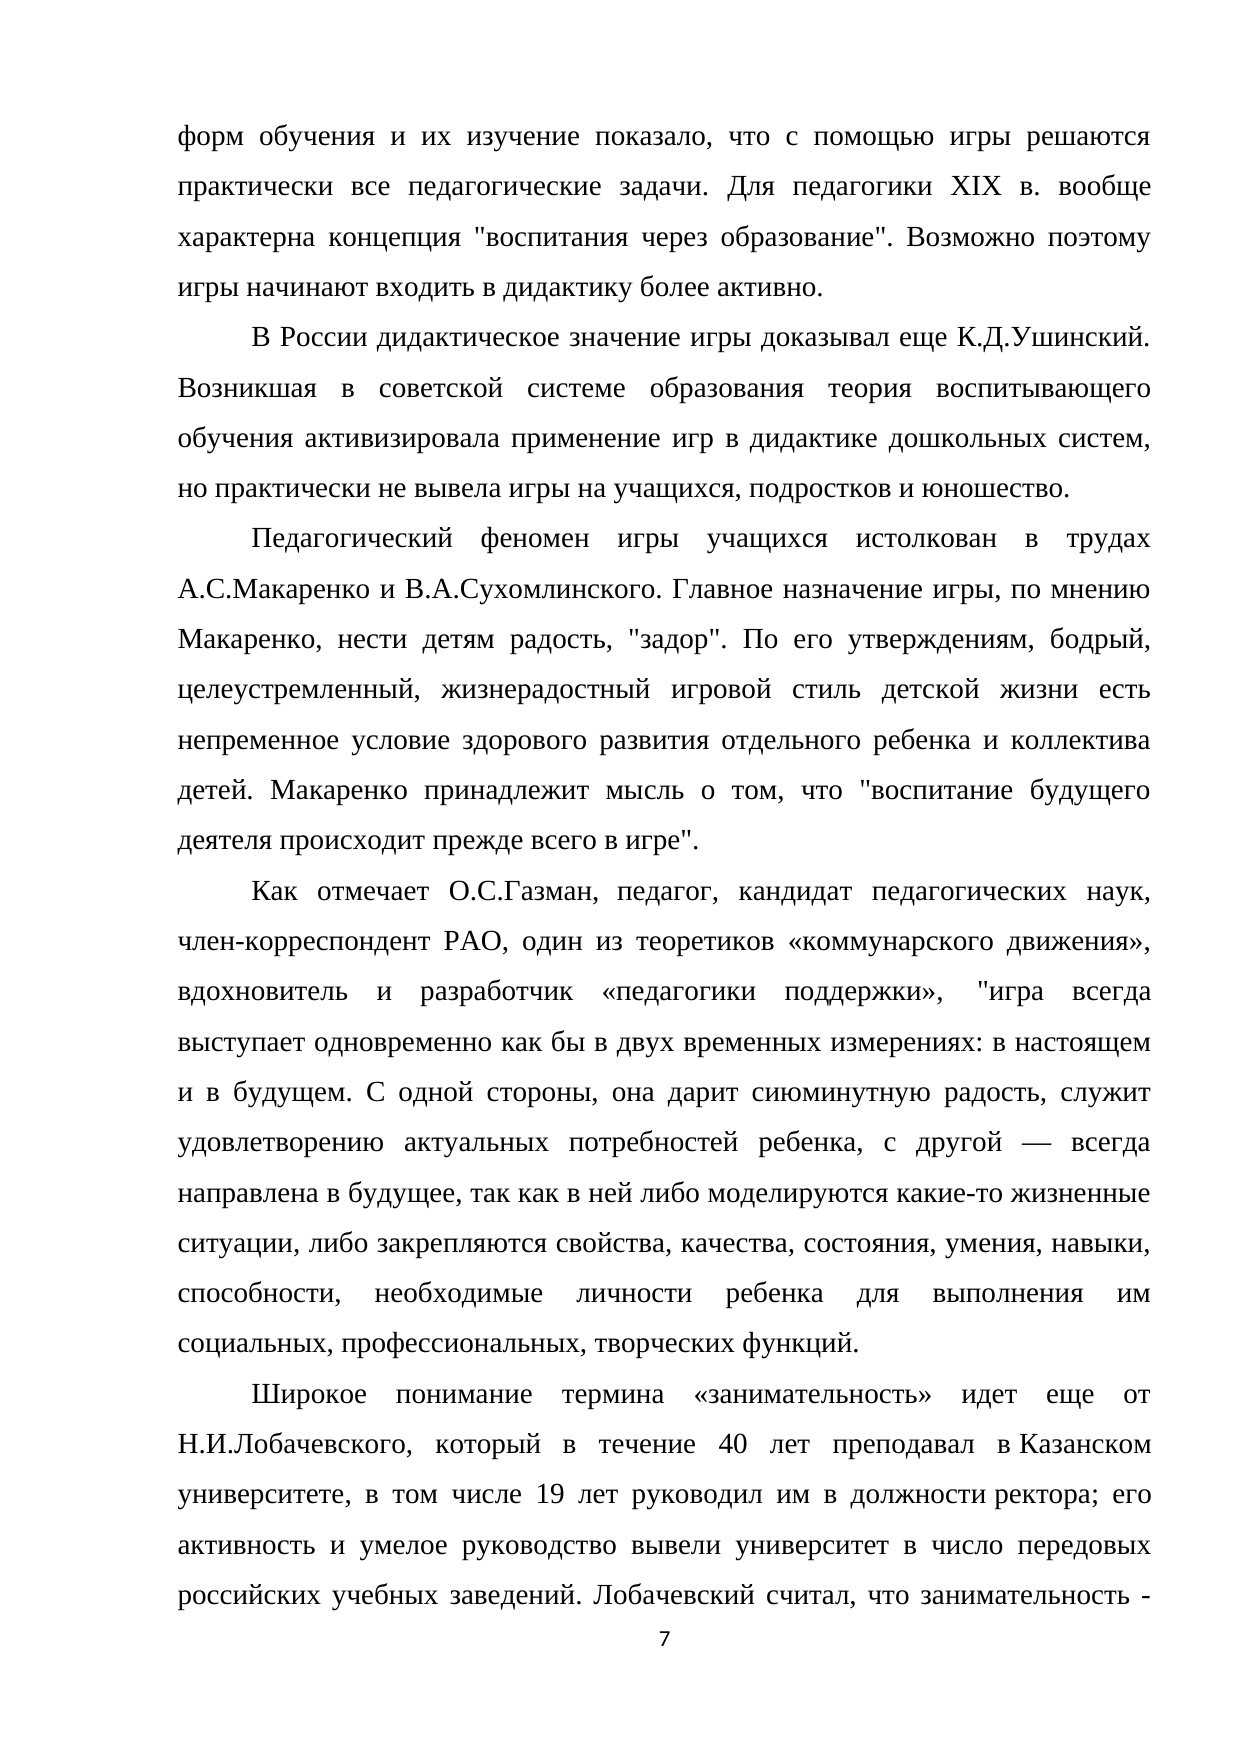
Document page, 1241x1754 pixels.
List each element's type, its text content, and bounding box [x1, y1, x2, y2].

text Как отмечает О.С.Газман, педагог, кандидат педагогических наук, член-корреспондент РАО, один из теоретиков «коммунарского движения», вдохновитель и разработчик «педагогики поддержки», "игра всегда выступает одновременно как бы в двух временных измерениях: в настоящем и в будущем. С одной стороны, она дарит сиюминутную радость, служит удовлетворению актуальных потребностей ребенка, с другой — всегда направлена в будущее, так как в ней либо моделируются какие-то жизненные ситуации, либо закрепляются свойства, качества, состояния, умения, навыки, способности, необходимые личности ребенка для выполнения им социальных, профессиональных, творческих функций. [177, 873, 1152, 1359]
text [177, 118, 1152, 303]
text Педагогический феномен игры учащихся истолкован в трудах А.С.Макаренко и В.А.Сухомлинского. Главное назначение игры, по мнению Макаренко, нести детям радость, "задор". По его утверждениям, бодрый, целеустремленный, жизнерадостный игровой стиль детской жизни есть непременное условие здорового развития отдельного ребенка и коллектива детей. Макаренко принадлежит мысль о том, что "воспитание будущего деятеля происходит прежде всего в игре". [177, 521, 1152, 856]
text В России дидактическое значение игры доказывал еще К.Д.Ушинский. Возникшая в советской системе образования теория воспитывающего обучения активизировала применение игр в дидактике дошкольных систем, но практически не вывела игры на учащихся, подростков и юношество. [177, 319, 1152, 504]
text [177, 1376, 1152, 1611]
